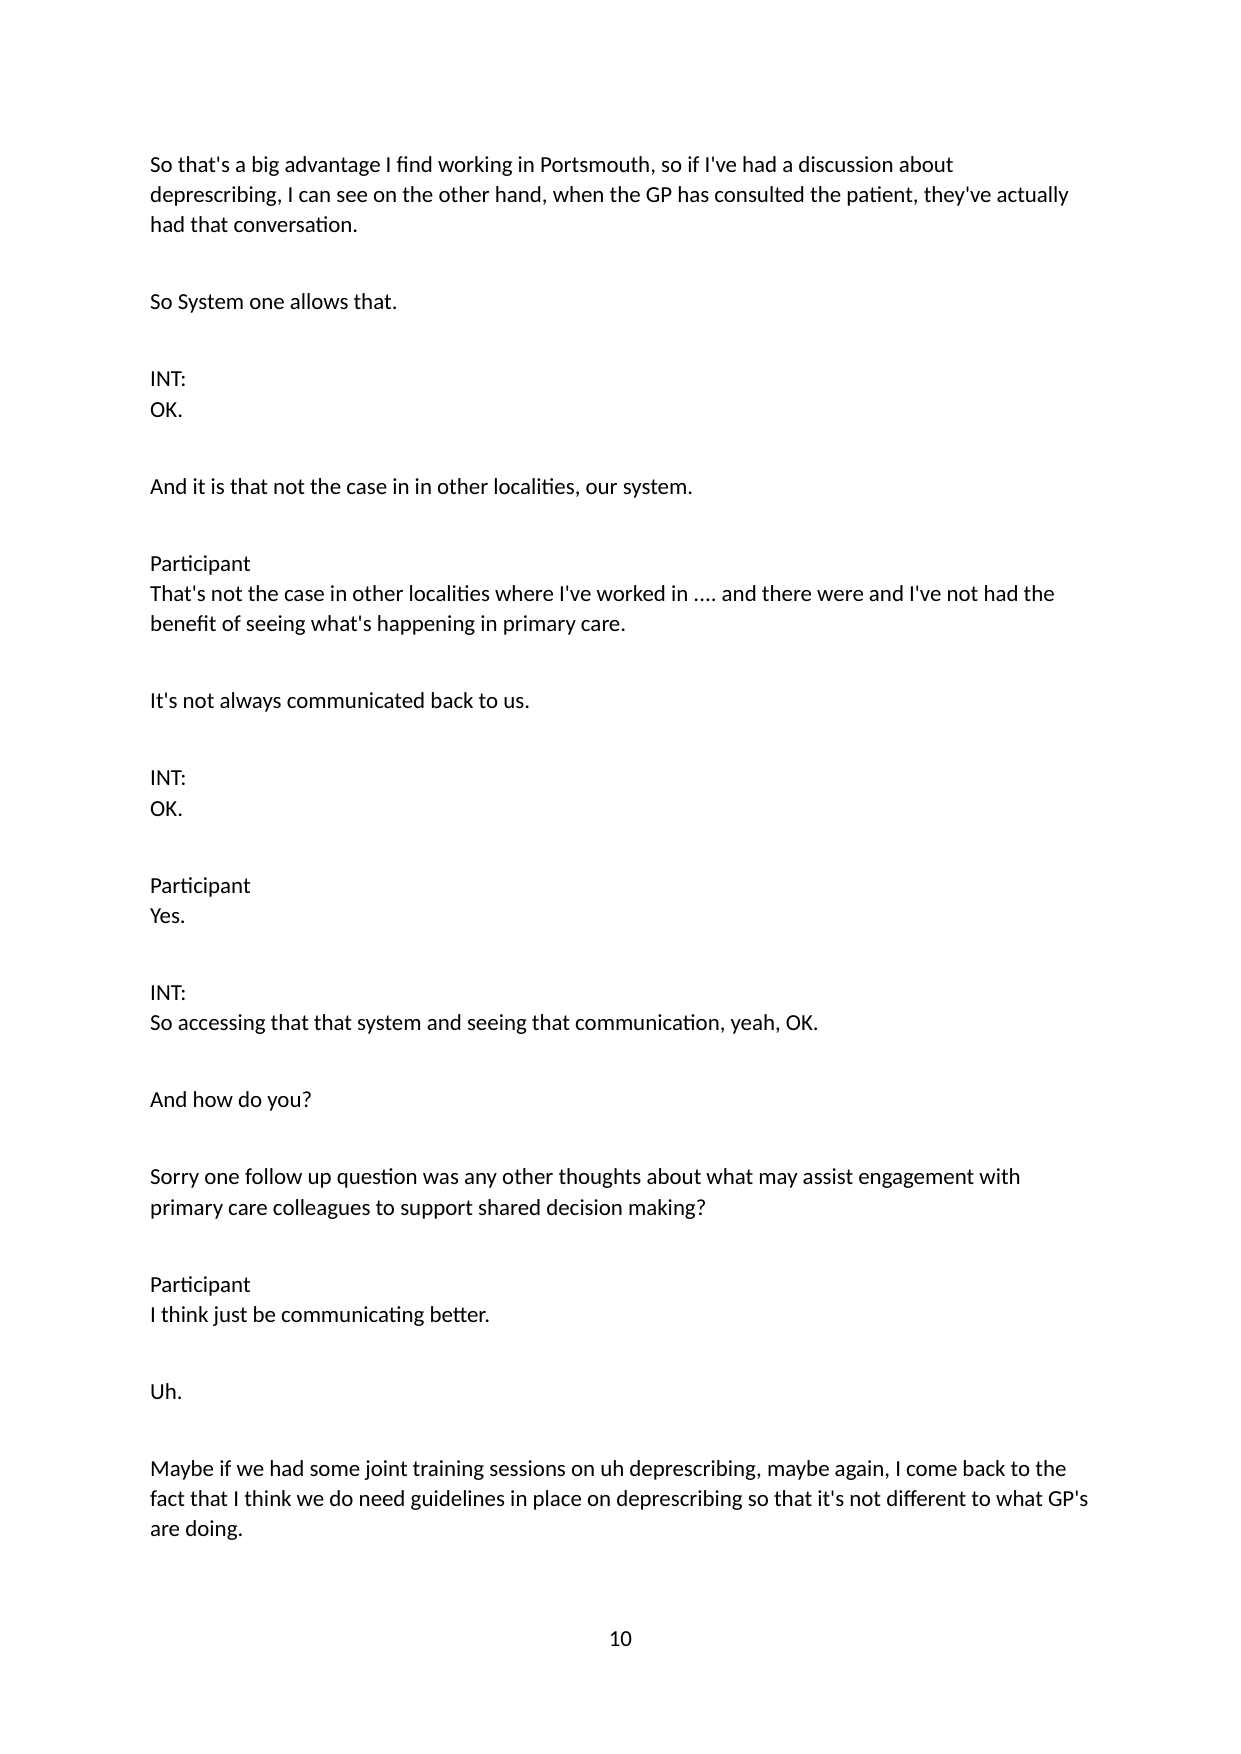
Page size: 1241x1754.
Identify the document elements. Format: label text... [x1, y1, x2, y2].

text Participant Yes. [150, 841, 1090, 929]
text So System one allows that. [150, 257, 1090, 316]
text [150, 150, 1090, 238]
text Maybe if we had some joint training sessions on uh deprescribing, maybe again, I come back to the fact that I think we do need guidelines in place on deprescribing so that it's not different to what GP's are doing. [150, 1424, 1090, 1543]
text And it is that not the case in in other localities, our system. [150, 442, 1090, 500]
text Participant That's not the case in other localities where I've worked in .... and there were and I've not had the benefit of seeing what's happening in primary care. [150, 519, 1090, 637]
text INT: OK. [150, 733, 1090, 822]
text Sorry one follow up question was any other thoughts about what may assist engagement with primary care colleagues to support shared decision making? [150, 1132, 1090, 1221]
text INT: So accessing that that system and seeing that communication, yeah, OK. [150, 948, 1090, 1036]
text Uh. [150, 1347, 1090, 1405]
text It's not always communicated back to us. [150, 656, 1090, 714]
text Participant I think just be communicating better. [150, 1239, 1090, 1328]
text INT: OK. [150, 334, 1090, 423]
text And how do you? [150, 1055, 1090, 1113]
